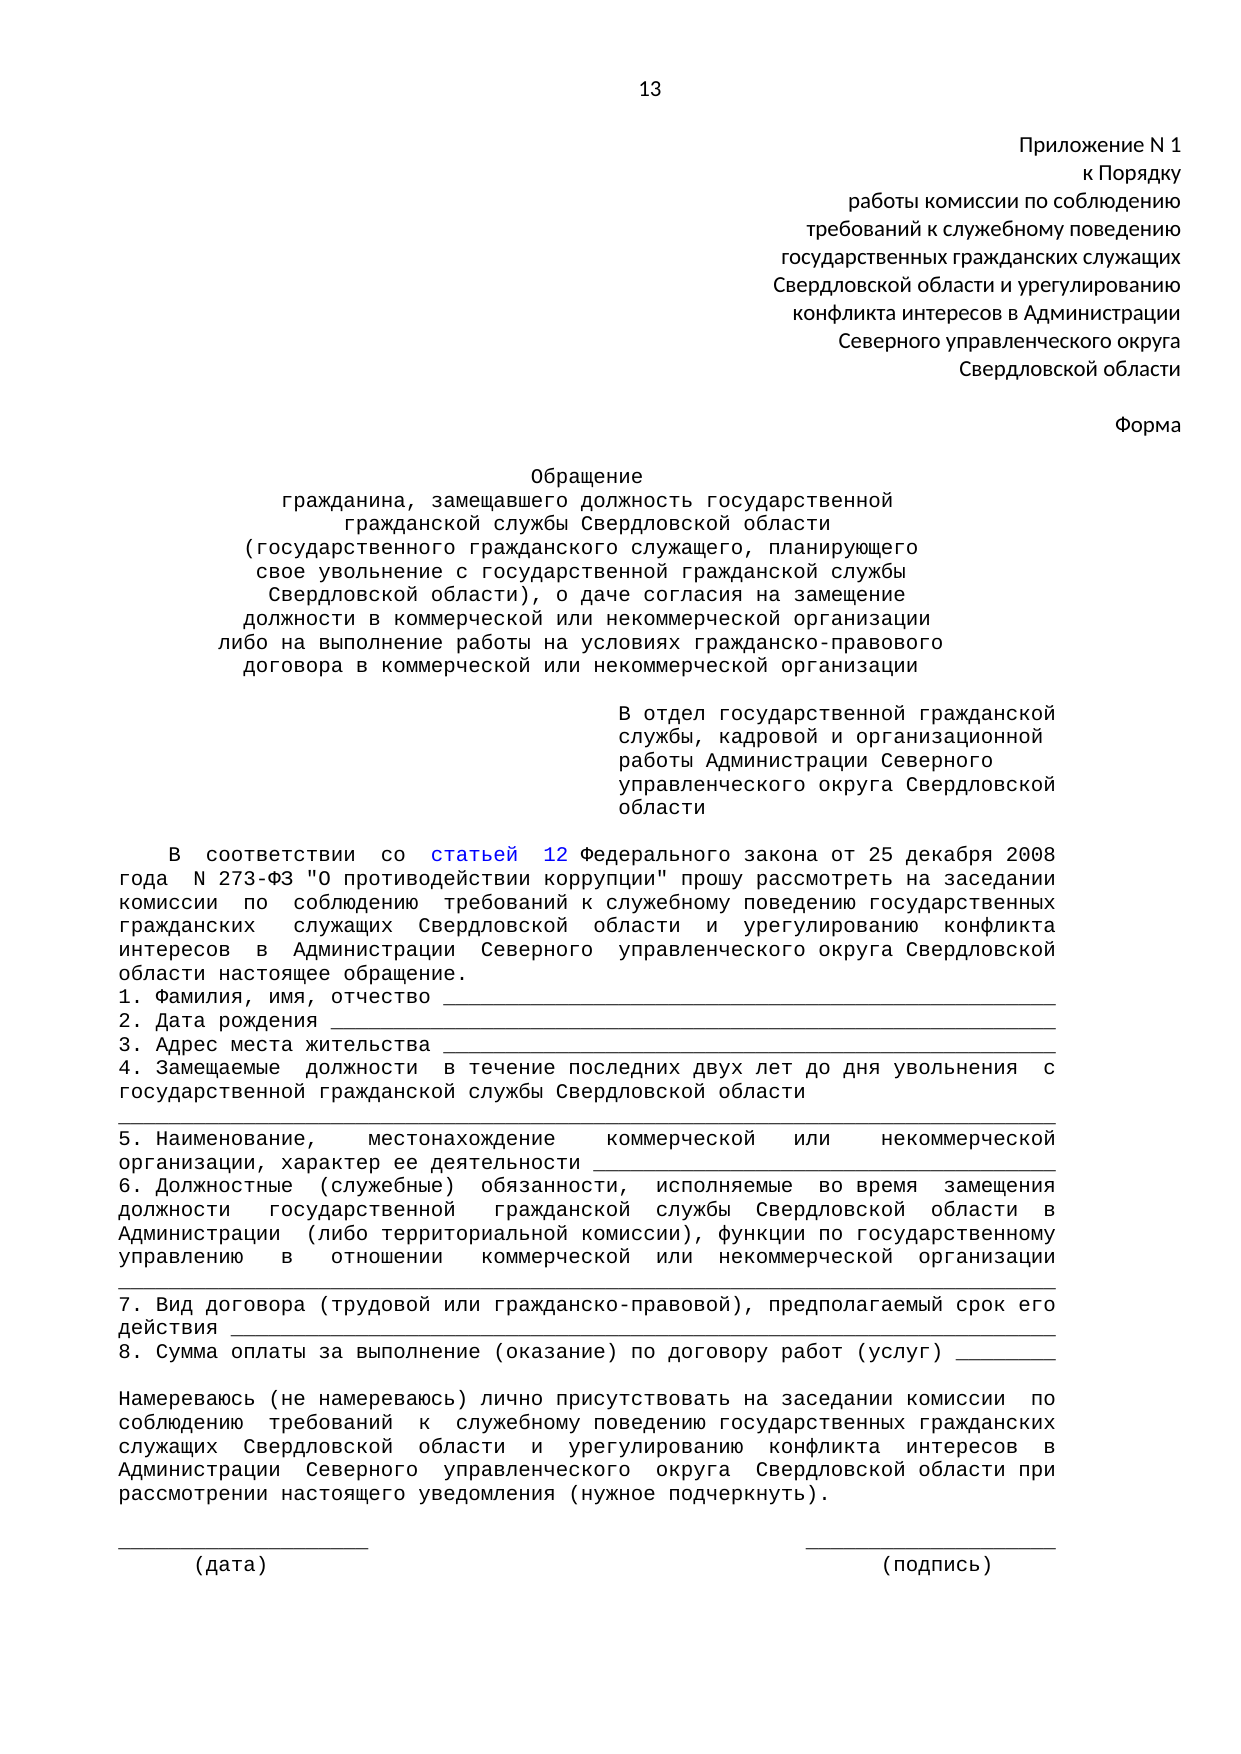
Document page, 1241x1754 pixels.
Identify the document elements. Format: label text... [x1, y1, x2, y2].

text гражданина, замещавшего должность государственной [118, 490, 1181, 513]
text свое увольнение с государственной гражданской службы [118, 561, 1181, 584]
text организации, характер ее деятельности _____________________________________ [118, 1152, 1181, 1176]
text договора в коммерческой или некоммерческой организации [118, 655, 1181, 679]
text либо на выполнение работы на условиях гражданско-правового [118, 632, 1181, 655]
text Намереваюсь (не намереваюсь) лично присутствовать на заседании комиссии по [118, 1388, 1181, 1412]
text области настоящее обращение. [118, 963, 1181, 986]
text государственной гражданской службы Свердловской области [118, 1081, 1181, 1104]
text действия __________________________________________________________________ [118, 1317, 1181, 1341]
text 4. Замещаемые должности в течение последних двух лет до дня увольнения с [118, 1057, 1181, 1081]
text Свердловской области), о даче согласия на замещение [118, 584, 1181, 608]
text Свердловской области [118, 354, 1181, 382]
text гражданской службы Свердловской области [118, 513, 1181, 537]
text ____________________ ____________________ [118, 1530, 1181, 1554]
text 3. Адрес места жительства _________________________________________________ [118, 1034, 1181, 1057]
text управленческого округа Свердловской [118, 773, 1181, 797]
text Северного управленческого округа [118, 326, 1181, 354]
text к Порядку [118, 158, 1181, 186]
text 2. Дата рождения __________________________________________________________ [118, 1010, 1181, 1034]
text служащих Свердловской области и урегулированию конфликта интересов в [118, 1436, 1181, 1459]
text 5. Наименование, местонахождение коммерческой или некоммерческой [118, 1128, 1181, 1152]
text области [118, 797, 1181, 821]
text гражданских служащих Свердловской области и урегулированию конфликта [118, 915, 1181, 939]
text Форма [118, 410, 1181, 438]
text ___________________________________________________________________________ [118, 1270, 1181, 1294]
text ___________________________________________________________________________ [118, 1104, 1181, 1128]
text работы Администрации Северного [118, 750, 1181, 773]
text конфликта интересов в Администрации [118, 298, 1181, 326]
text В отдел государственной гражданской [118, 703, 1181, 726]
text государственных гражданских служащих [118, 242, 1181, 270]
text Свердловской области и урегулированию [118, 270, 1181, 298]
text интересов в Администрации Северного управленческого округа Свердловской [118, 939, 1181, 963]
text 7. Вид договора (трудовой или гражданско-правовой), предполагаемый срок его [118, 1294, 1181, 1317]
text 1. Фамилия, имя, отчество _________________________________________________ [118, 986, 1181, 1010]
text рассмотрении настоящего уведомления (нужное подчеркнуть). [118, 1483, 1181, 1507]
text требований к служебному поведению [118, 214, 1181, 242]
text Администрации Северного управленческого округа Свердловской области при [118, 1459, 1181, 1483]
text В соответствии со статьей 12 Федерального закона от 25 декабря 2008 [118, 844, 1181, 868]
text 6. Должностные (служебные) обязанности, исполняемые во время замещения [118, 1176, 1181, 1199]
text Приложение N 1 [118, 130, 1181, 158]
text должности в коммерческой или некоммерческой организации [118, 608, 1181, 632]
text 8. Сумма оплаты за выполнение (оказание) по договору работ (услуг) ________ [118, 1341, 1181, 1365]
text (государственного гражданского служащего, планирующего [118, 537, 1181, 561]
text соблюдению требований к служебному поведению государственных гражданских [118, 1412, 1181, 1436]
text работы комиссии по соблюдению [118, 186, 1181, 214]
text комиссии по соблюдению требований к служебному поведению государственных [118, 892, 1181, 915]
text (дата) (подпись) [118, 1554, 1181, 1577]
text Администрации (либо территориальной комиссии), функции по государственному [118, 1223, 1181, 1246]
text должности государственной гражданской службы Свердловской области в [118, 1199, 1181, 1223]
text года N 273-ФЗ "О противодействии коррупции" прошу рассмотреть на заседании [118, 868, 1181, 892]
text службы, кадровой и организационной [118, 726, 1181, 750]
text Обращение [118, 466, 1181, 490]
text управлению в отношении коммерческой или некоммерческой организации [118, 1246, 1181, 1270]
